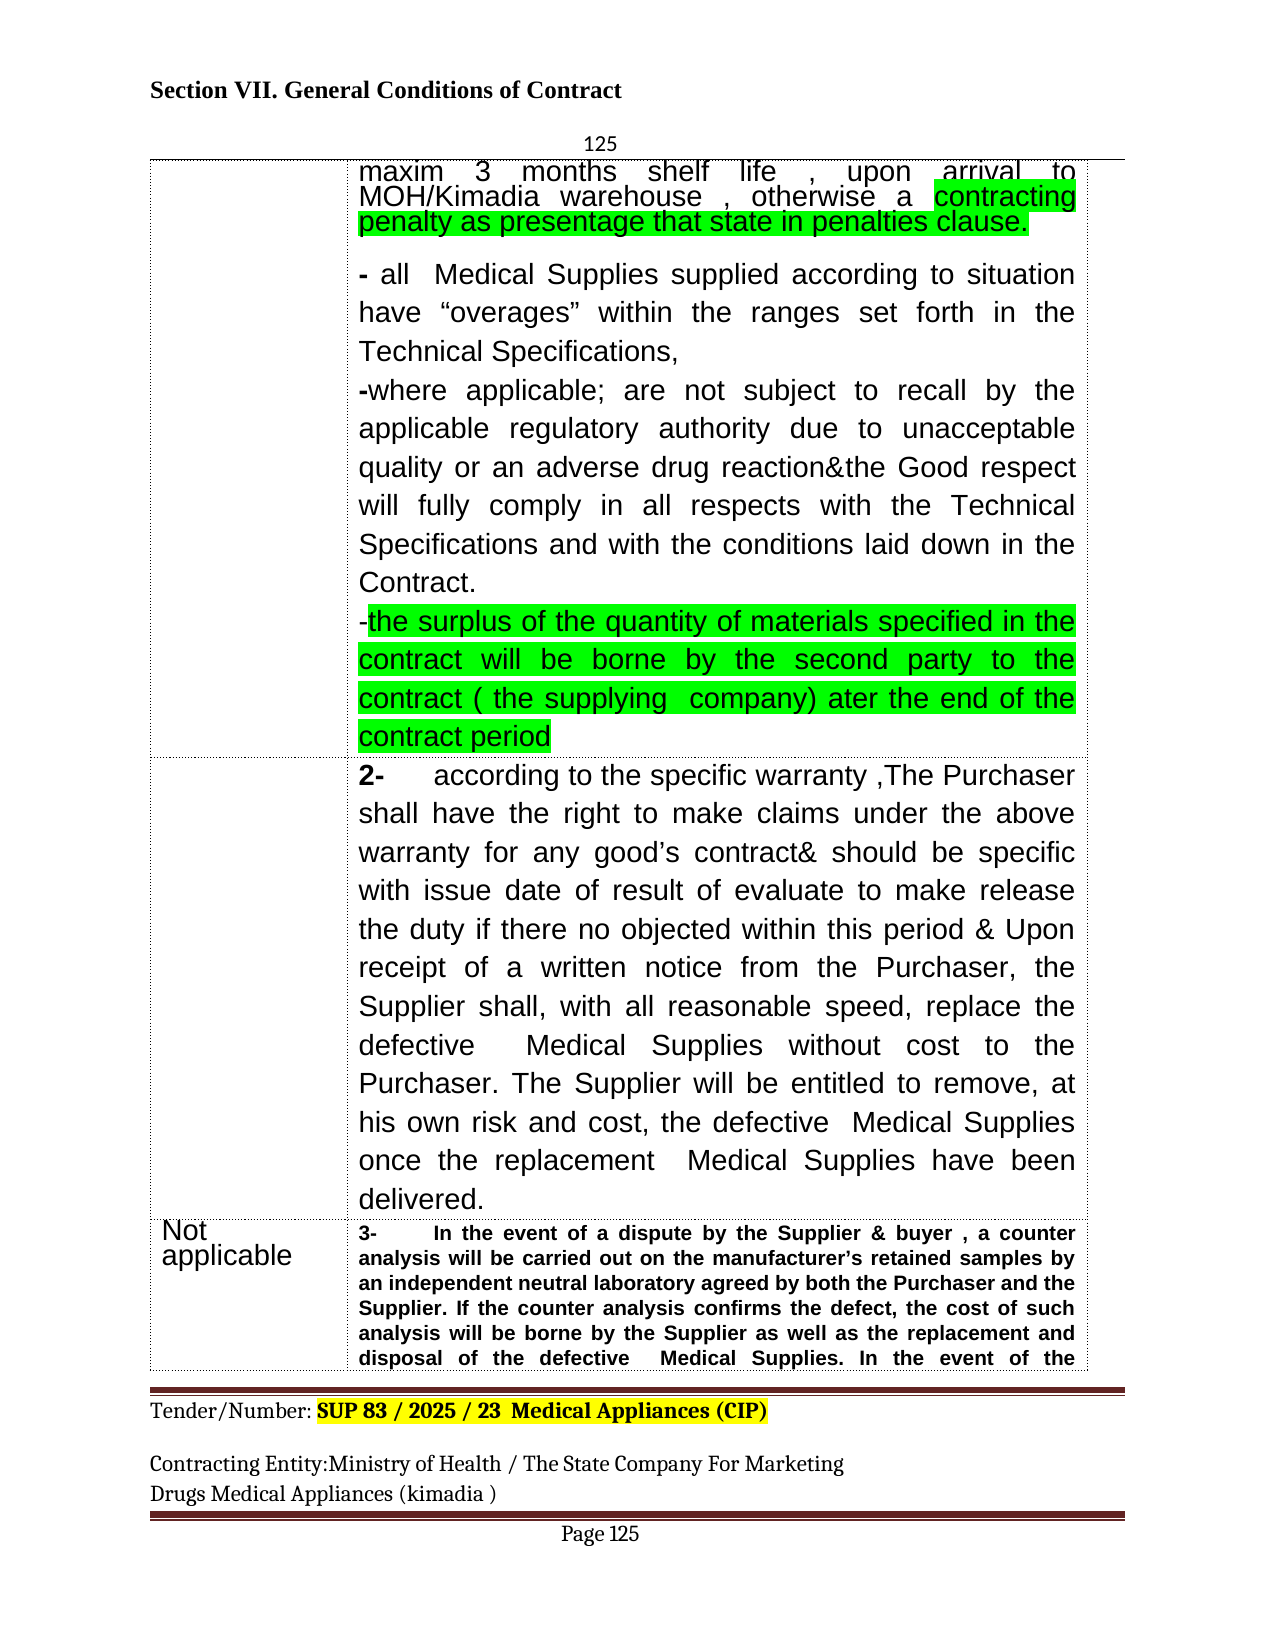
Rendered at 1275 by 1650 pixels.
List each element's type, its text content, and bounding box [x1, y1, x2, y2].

table_cell [150, 757, 347, 1219]
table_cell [347, 160, 1088, 757]
table_cell 2- according to the specific warranty ,The Purchaser shall have the right to make claims under the above warranty for any good’s contract& should be specific with issue date of result of evaluate to make release the duty if there no objected within this period & Upon receipt of a written notice from the Purchaser, the Supplier shall, with all reasonable speed, replace the defective Medical Supplies without cost to the Purchaser. The Supplier will be entitled to remove, at his own risk and cost, the defective Medical Supplies once the replacement Medical Supplies have been delivered. [347, 757, 1088, 1219]
table_cell Not applicable [150, 1219, 347, 1370]
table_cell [347, 1219, 1088, 1370]
table_cell [150, 160, 347, 757]
